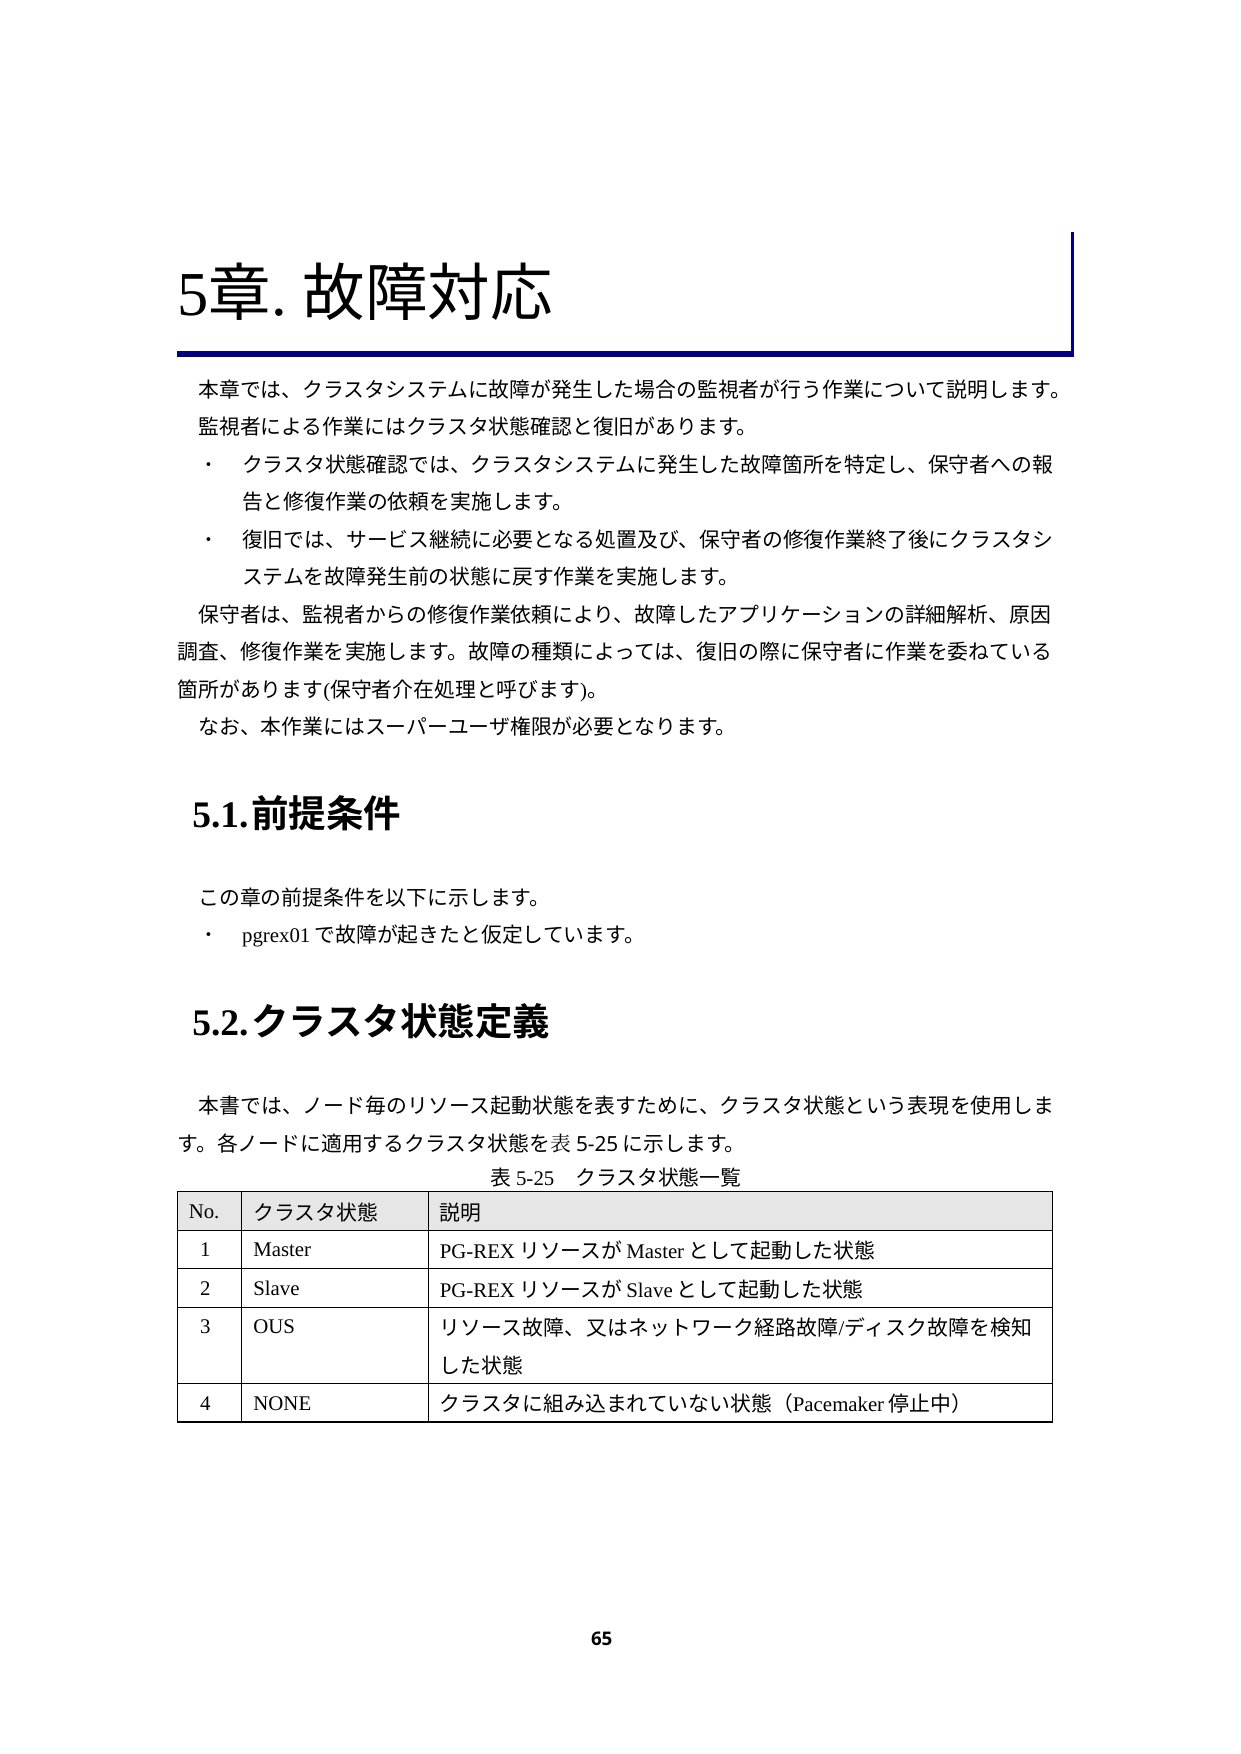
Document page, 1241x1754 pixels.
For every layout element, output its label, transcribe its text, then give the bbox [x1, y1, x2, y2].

text なお、本作業にはスーパーユーザ権限が必要となります。 [177, 707, 1054, 744]
list pgrex01で故障が起きたと仮定しています。 [198, 915, 1054, 953]
subtitle 故障対応 [177, 232, 1071, 351]
table_header 説明 [429, 1192, 1052, 1230]
text 本章では、クラスタシステムに故障が発生した場合の監視者が行う作業について説明します。 [177, 369, 1054, 407]
table_cell PG-REXリソースがMasterとして起動した状態 [429, 1231, 1052, 1268]
text この章の前提条件を以下に示します。 [177, 878, 1054, 915]
table_cell OUS [242, 1308, 428, 1383]
text 保守者は、監視者からの修復作業依頼により、故障したアプリケーションの詳細解析、原因調査、修復作業を実施します。故障の種類によっては、復旧の際に保守者に作業を委ねている箇所があります(保守者介在処理と呼びます)。 [177, 594, 1054, 707]
table_cell 4 [178, 1384, 241, 1421]
list 復旧では、サービス継続に必要となる処置及び、保守者の修復作業終了後にクラスタシステムを故障発生前の状態に戻す作業を実施します。 [198, 519, 1054, 594]
table_cell リソース故障、又はネットワーク経路故障/ディスク故障を検知した状態 [429, 1308, 1052, 1383]
list クラスタ状態確認では、クラスタシステムに発生した故障箇所を特定し、保守者への報告と修復作業の依頼を実施します。 [198, 444, 1054, 519]
table_cell Slave [242, 1269, 428, 1307]
subtitle 前提条件 [192, 773, 1063, 848]
table_cell 2 [178, 1269, 241, 1307]
table_cell クラスタに組み込まれていない状態（Pacemaker停止中） [429, 1384, 1052, 1421]
table_cell PG-REXリソースがSlaveとして起動した状態 [429, 1269, 1052, 1307]
table_cell NONE [242, 1384, 428, 1421]
table_header クラスタ状態 [242, 1192, 428, 1230]
table_cell Master [242, 1231, 428, 1268]
table_header No. [178, 1192, 241, 1230]
table_cell 1 [178, 1231, 241, 1268]
subtitle クラスタ状態定義 [192, 982, 1063, 1057]
text 監視者による作業にはクラスタ状態確認と復旧があります。 [177, 407, 1054, 444]
table_cell 3 [178, 1308, 241, 1383]
